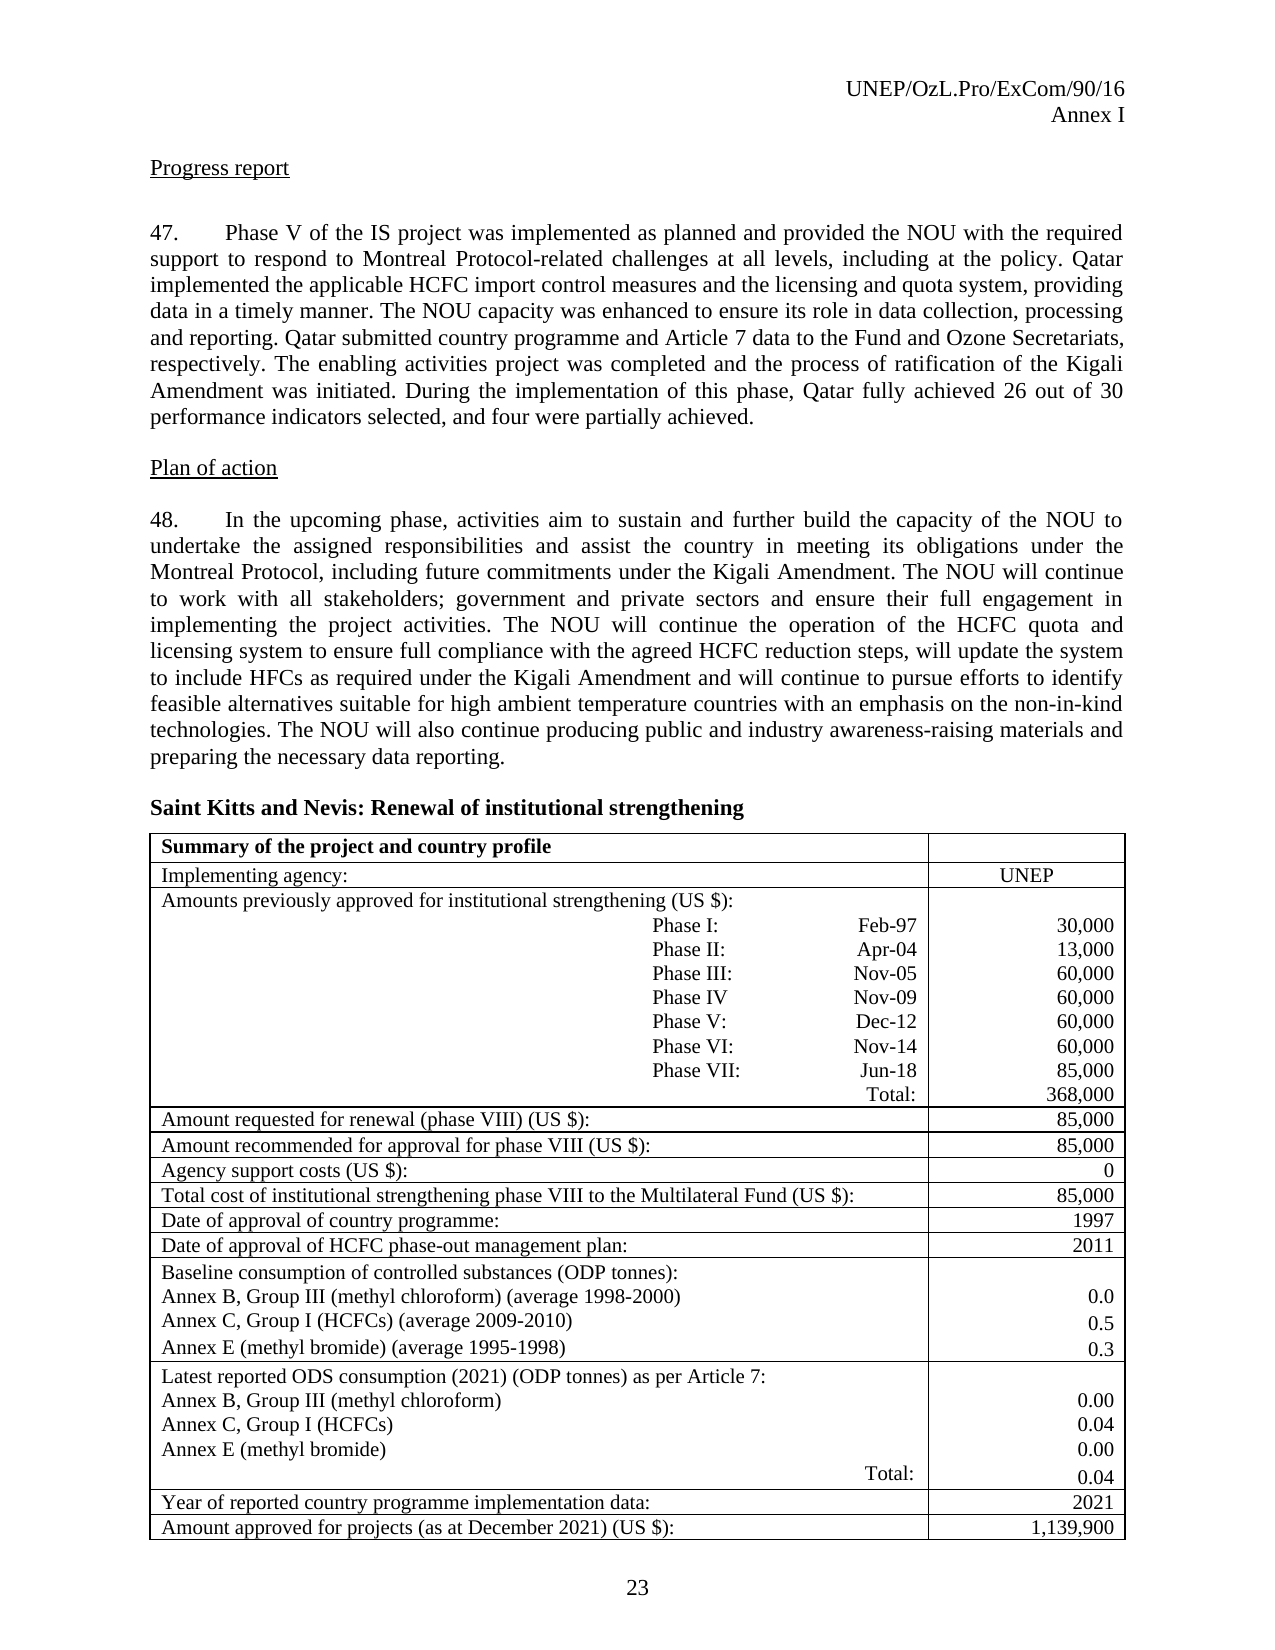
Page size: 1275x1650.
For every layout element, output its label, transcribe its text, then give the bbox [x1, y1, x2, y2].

table_cell Jun-18 [778, 1058, 928, 1082]
table_cell Amounts previously approved for institutional strengthening (US $): [151, 888, 928, 912]
table_cell Amount recommended for approval for phase VIII (US $): [151, 1133, 928, 1157]
table_cell 2021 [929, 1490, 1124, 1514]
table_cell 2011 [929, 1233, 1124, 1257]
table_cell Implementing agency: [151, 863, 928, 887]
text Progress report [150, 154, 1125, 180]
table_cell Total: [151, 1082, 928, 1106]
table_cell [929, 1258, 1124, 1284]
subtitle In the upcoming phase, activities aim to sustain and further build the capacity of the NOU to undertake the assigned responsibilities and assist the country in meeting its obligations under the Montreal Protocol, including future commitments under the Kigali Amendment. The NOU will continue to work with all stakeholders; government and private sectors and ensure their full engagement in implementing the project activities. The NOU will continue the operation of the HCFC quota and licensing system to ensure full compliance with the agreed HCFC reduction steps, will update the system to include HFCs as required under the Kigali Amendment and will continue to pursue efforts to identify feasible alternatives suitable for high ambient temperature countries with an emphasis on the non-in-kind technologies. The NOU will also continue producing public and industry awareness-raising materials and preparing the necessary data reporting. [150, 506, 1125, 769]
table_cell 1997 [929, 1208, 1124, 1232]
table_cell Feb-97 [778, 912, 928, 937]
table_cell Phase VI: [151, 1034, 778, 1058]
table_cell Latest reported ODS consumption (2021) (ODP tonnes) as per Article 7: [151, 1362, 928, 1388]
table_cell 0.04 [929, 1412, 1124, 1436]
table_cell 85,000 [929, 1108, 1124, 1131]
table_cell 30,000 [929, 912, 1124, 937]
table_header [929, 834, 1124, 862]
table_cell 60,000 [929, 1034, 1124, 1058]
table_cell Phase VII: [151, 1058, 778, 1082]
table_cell 85,000 [929, 1183, 1124, 1207]
table_cell 85,000 [929, 1058, 1124, 1082]
table_cell Amount approved for projects (as at December 2021) (US $): [151, 1515, 928, 1539]
table_cell Dec-12 [778, 1009, 928, 1033]
table_cell Phase II: [151, 937, 778, 961]
table_cell Year of reported country programme implementation data: [151, 1490, 928, 1514]
table_cell Nov-09 [778, 985, 928, 1009]
table_cell UNEP [929, 863, 1124, 887]
table_cell 0.5 [929, 1309, 1124, 1334]
table_cell Annex E (methyl bromide) [151, 1436, 928, 1461]
table_cell [929, 888, 1124, 912]
text Saint Kitts and Nevis: Renewal of institutional strengthening [150, 794, 1125, 821]
table_cell Annex E (methyl bromide) (average 1995-1998) [151, 1335, 928, 1361]
table_cell Nov-14 [778, 1034, 928, 1058]
table_cell 13,000 [929, 937, 1124, 961]
table_cell 0.00 [929, 1388, 1124, 1412]
table_cell Total: [151, 1461, 928, 1489]
table_cell 1,139,900 [929, 1515, 1124, 1539]
table_cell 0.04 [929, 1461, 1124, 1489]
table_cell Date of approval of country programme: [151, 1208, 928, 1232]
table_cell 0.00 [929, 1436, 1124, 1461]
table_cell Annex C, Group I (HCFCs) (average 2009-2010) [151, 1309, 928, 1334]
table_cell Total cost of institutional strengthening phase VIII to the Multilateral Fund (US $): [151, 1183, 928, 1207]
table_cell Baseline consumption of controlled substances (ODP tonnes): [151, 1258, 928, 1284]
table_cell 0.0 [929, 1284, 1124, 1308]
table_cell Phase IV [151, 985, 778, 1009]
table_cell Annex B, Group III (methyl chloroform) (average 1998-2000) [151, 1284, 928, 1308]
table_cell 85,000 [929, 1133, 1124, 1157]
table_cell Amount requested for renewal (phase VIII) (US $): [151, 1108, 928, 1131]
table_cell 60,000 [929, 1009, 1124, 1033]
table_header Summary of the project and country profile [151, 834, 928, 862]
table_cell Phase I: [151, 912, 778, 937]
table_cell Phase III: [151, 961, 778, 985]
table_cell Agency support costs (US $): [151, 1158, 928, 1182]
table_cell 60,000 [929, 961, 1124, 985]
table_cell 368,000 [929, 1082, 1124, 1106]
table_cell Date of approval of HCFC phase-out management plan: [151, 1233, 928, 1257]
table_cell Annex C, Group I (HCFCs) [151, 1412, 928, 1436]
table_cell 0 [929, 1158, 1124, 1182]
table_cell Phase V: [151, 1009, 778, 1033]
table_cell Apr-04 [778, 937, 928, 961]
table_cell Annex B, Group III (methyl chloroform) [151, 1388, 928, 1412]
table_cell 0.3 [929, 1335, 1124, 1361]
table_cell 60,000 [929, 985, 1124, 1009]
table_cell [929, 1362, 1124, 1388]
subtitle Phase V of the IS project was implemented as planned and provided the NOU with the required support to respond to Montreal Protocol-related challenges at all levels, including at the policy. Qatar implemented the applicable HCFC import control measures and the licensing and quota system, providing data in a timely manner. The NOU capacity was enhanced to ensure its role in data collection, processing and reporting. Qatar submitted country programme and Article 7 data to the Fund and Ozone Secretariats, respectively. The enabling activities project was completed and the process of ratification of the Kigali Amendment was initiated. During the implementation of this phase, Qatar fully achieved 26 out of 30 performance indicators selected, and four were partially achieved. [150, 218, 1125, 429]
table_cell Nov-05 [778, 961, 928, 985]
text Plan of action [150, 454, 1125, 481]
